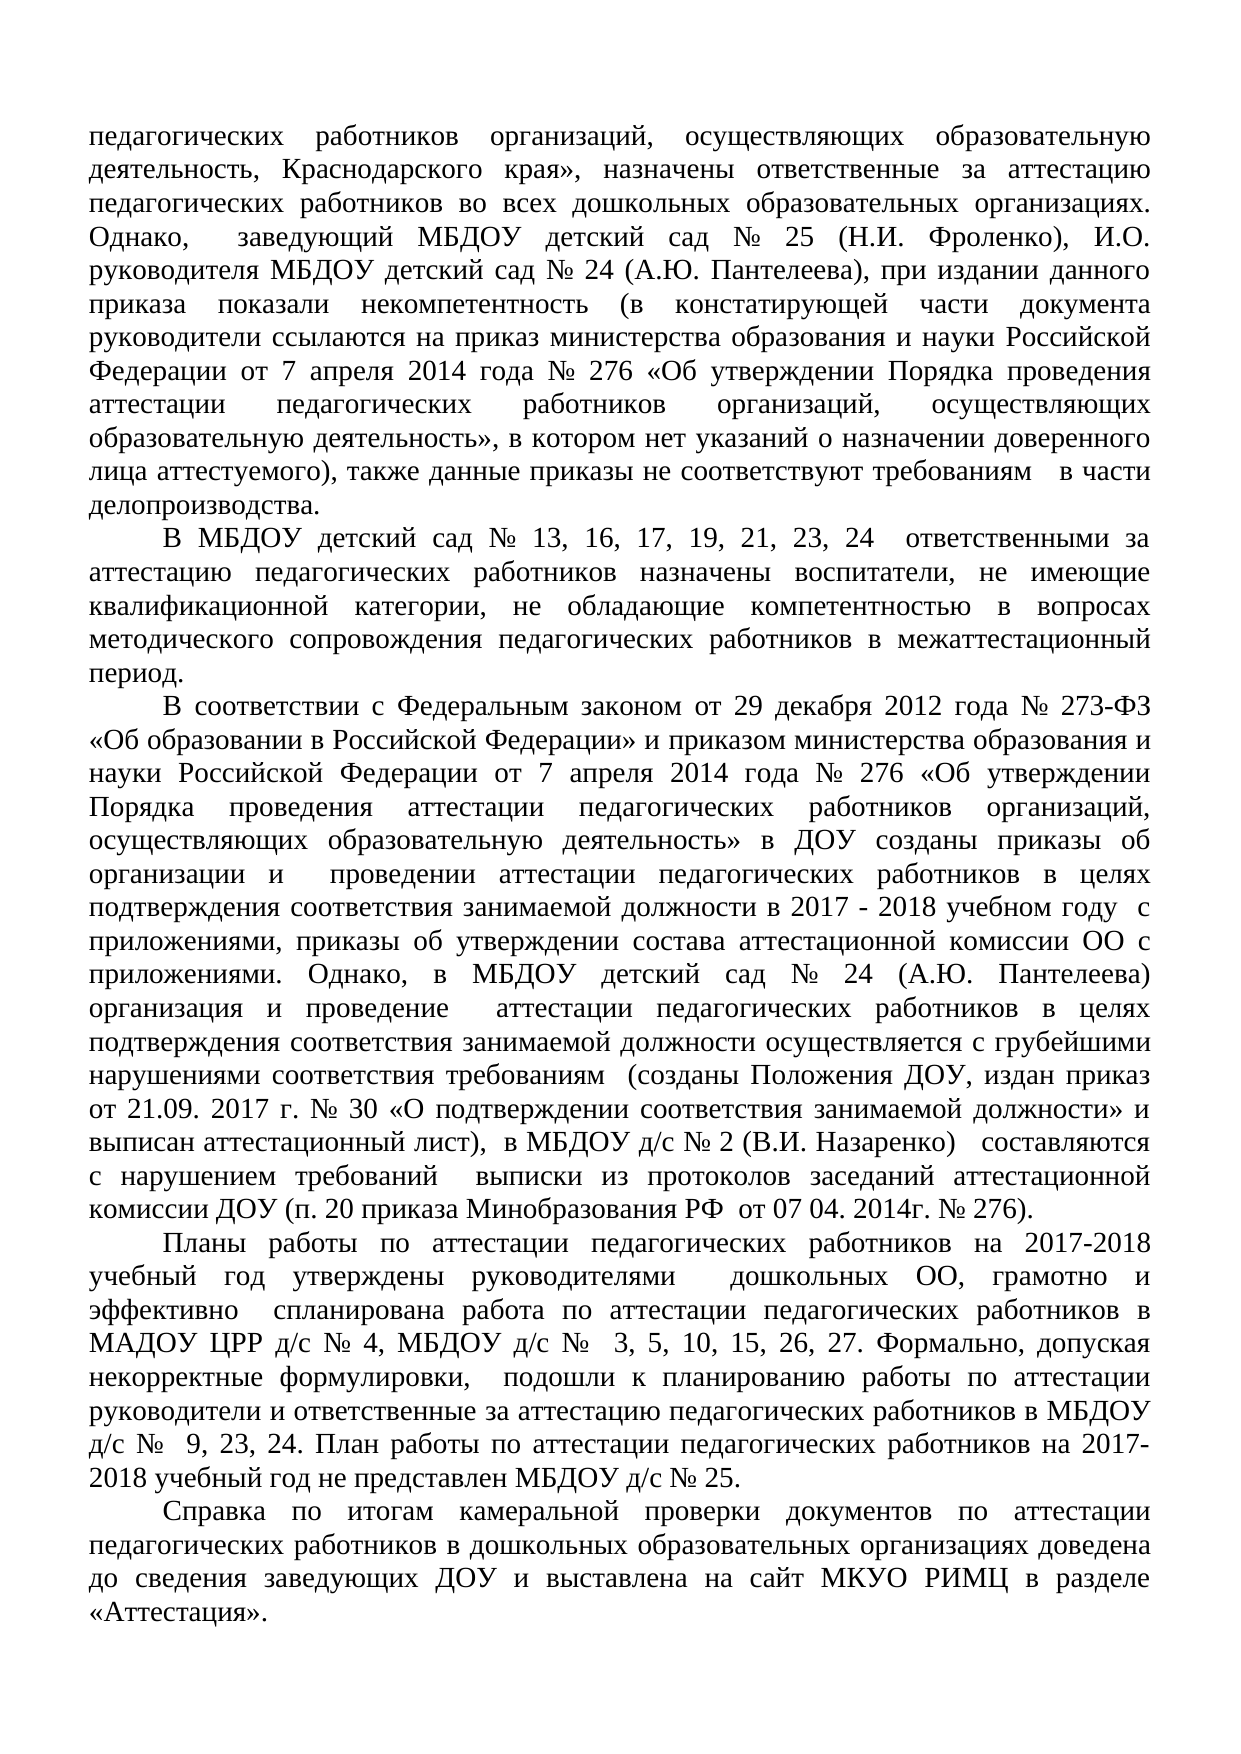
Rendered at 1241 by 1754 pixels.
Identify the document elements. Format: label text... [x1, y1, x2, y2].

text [89, 118, 1152, 521]
text Справка по итогам камеральной проверки документов по аттестации педагогических работников в дошкольных образовательных организациях доведена до сведения заведующих ДОУ и выставлена на сайт МКУО РИМЦ в разделе «Аттестация». [89, 1493, 1152, 1627]
text В МБДОУ детский сад № 13, 16, 17, 19, 21, 23, 24 ответственными за аттестацию педагогических работников назначены воспитатели, не имеющие квалификационной категории, не обладающие компетентностью в вопросах методического сопровождения педагогических работников в межаттестационный период. [89, 521, 1152, 688]
text Планы работы по аттестации педагогических работников на 2017-2018 учебный год утверждены руководителями дошкольных ОО, грамотно и эффективно спланирована работа по аттестации педагогических работников в МАДОУ ЦРР д/с № 4, МБДОУ д/с № 3, 5, 10, 15, 26, 27. Формально, допуская некорректные формулировки, подошли к планированию работы по аттестации руководители и ответственные за аттестацию педагогических работников в МБДОУ д/с № 9, 23, 24. План работы по аттестации педагогических работников на 2017-2018 учебный год не представлен МБДОУ д/с № 25. [89, 1225, 1152, 1493]
text В соответствии с Федеральным законом от 29 декабря 2012 года № 273-ФЗ «Об образовании в Российской Федерации» и приказом министерства образования и науки Российской Федерации от 7 апреля 2014 года № 276 «Об утверждении Порядка проведения аттестации педагогических работников организаций, осуществляющих образовательную деятельность» в ДОУ созданы приказы об организации и проведении аттестации педагогических работников в целях подтверждения соответствия занимаемой должности в 2017 - 2018 учебном году с приложениями, приказы об утверждении состава аттестационной комиссии ОО с приложениями. Однако, в МБДОУ детский сад № 24 (А.Ю. Пантелеева) организация и проведение аттестации педагогических работников в целях подтверждения соответствия занимаемой должности осуществляется с грубейшими нарушениями соответствия требованиям (созданы Положения ДОУ, издан приказ от 21.09. 2017 г. № 30 «О подтверждении соответствия занимаемой должности» и выписан аттестационный лист), в МБДОУ д/с № 2 (В.И. Назаренко) составляются с нарушением требований выписки из протоколов заседаний аттестационной комиссии ДОУ (п. 20 приказа Минобразования РФ от 07 04. 2014г. № 276). [89, 688, 1152, 1225]
